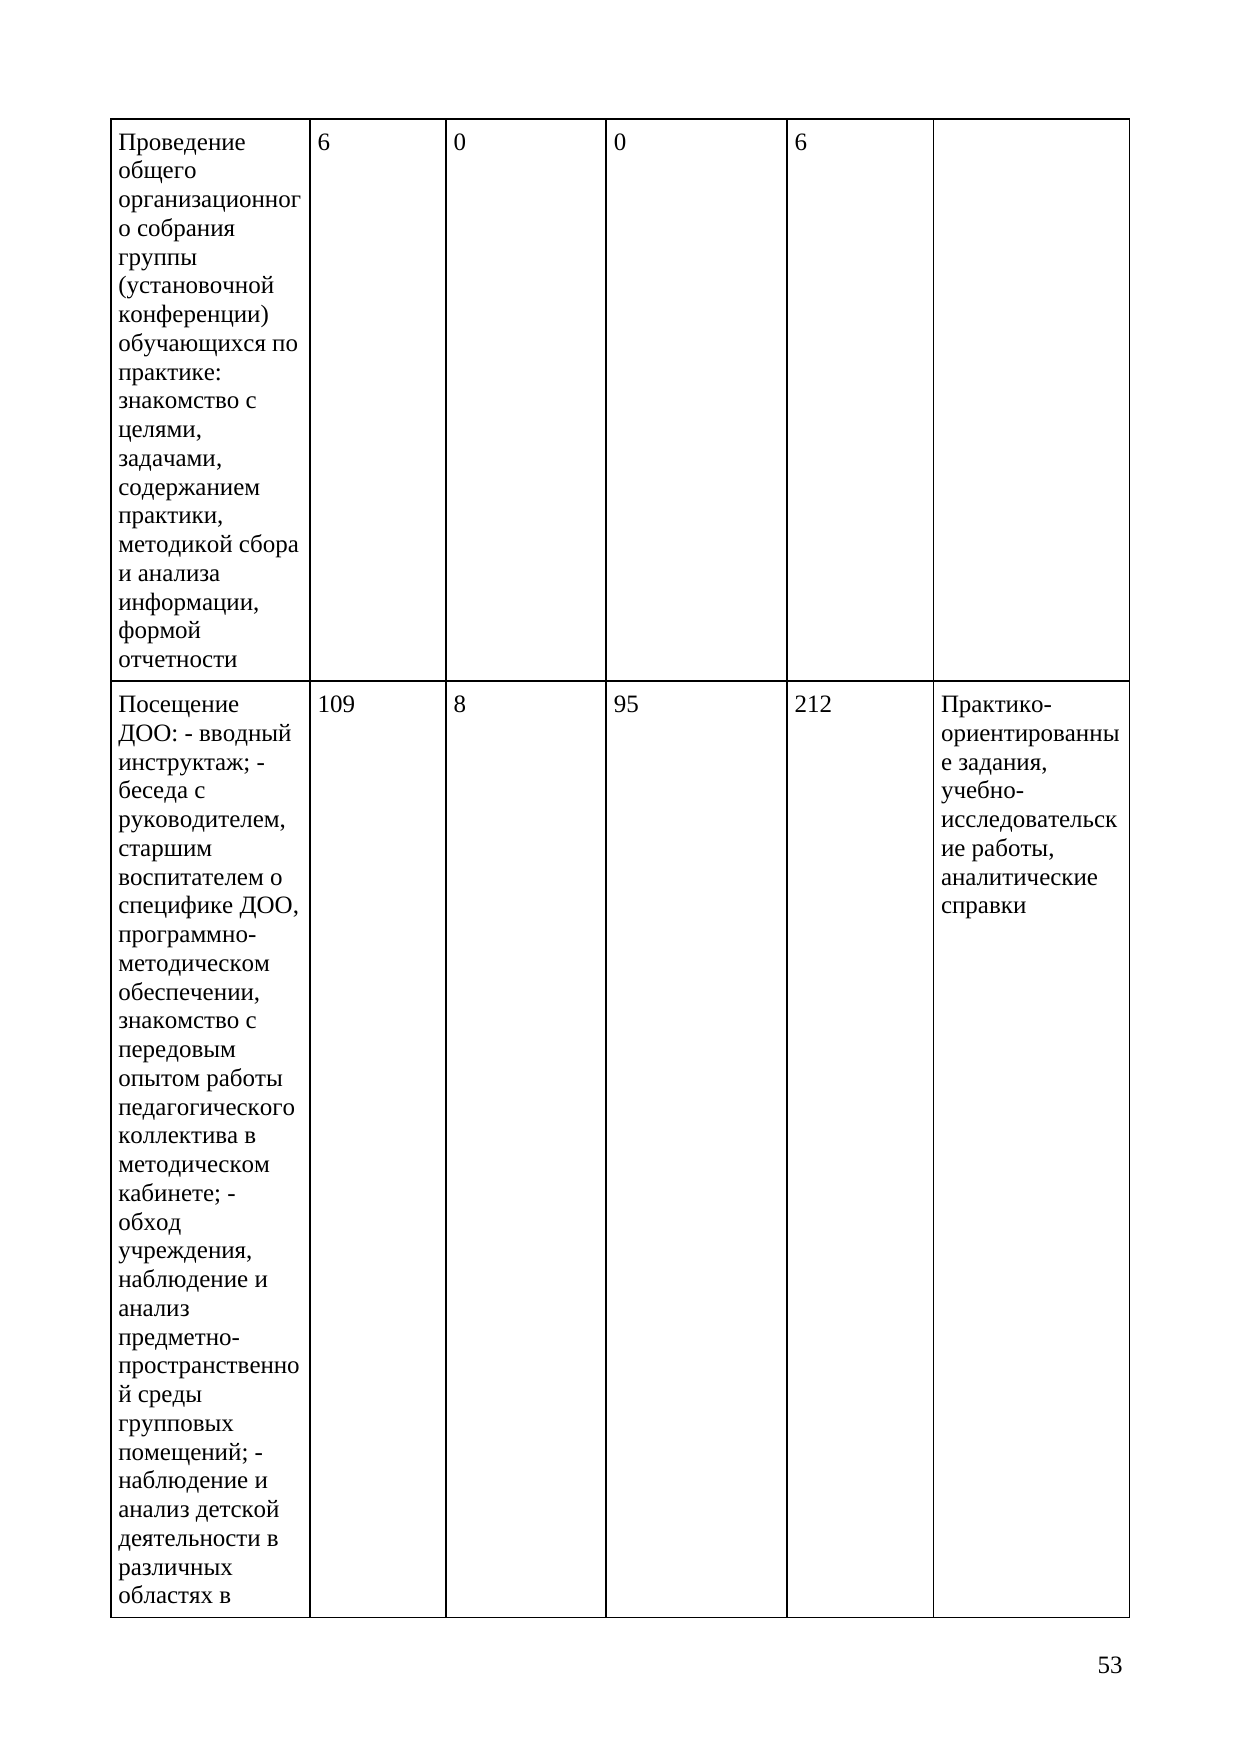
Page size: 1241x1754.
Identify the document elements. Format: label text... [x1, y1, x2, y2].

table_cell 6 [311, 120, 445, 680]
table_cell [934, 120, 1129, 680]
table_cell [112, 682, 309, 1617]
table_cell 6 [788, 120, 933, 680]
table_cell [934, 682, 1129, 1617]
table_cell 109 [311, 682, 445, 1617]
table_cell 0 [447, 120, 605, 680]
table_cell 0 [607, 120, 786, 680]
table_cell 8 [447, 682, 605, 1617]
table_cell 212 [788, 682, 933, 1617]
table_cell Проведение общего организационного собрания группы (установочной конференции) обучающихся по практике: знакомство с целями, задачами, содержанием практики, методикой сбора и анализа информации, формой отчетности [112, 120, 309, 680]
table_cell 95 [607, 682, 786, 1617]
